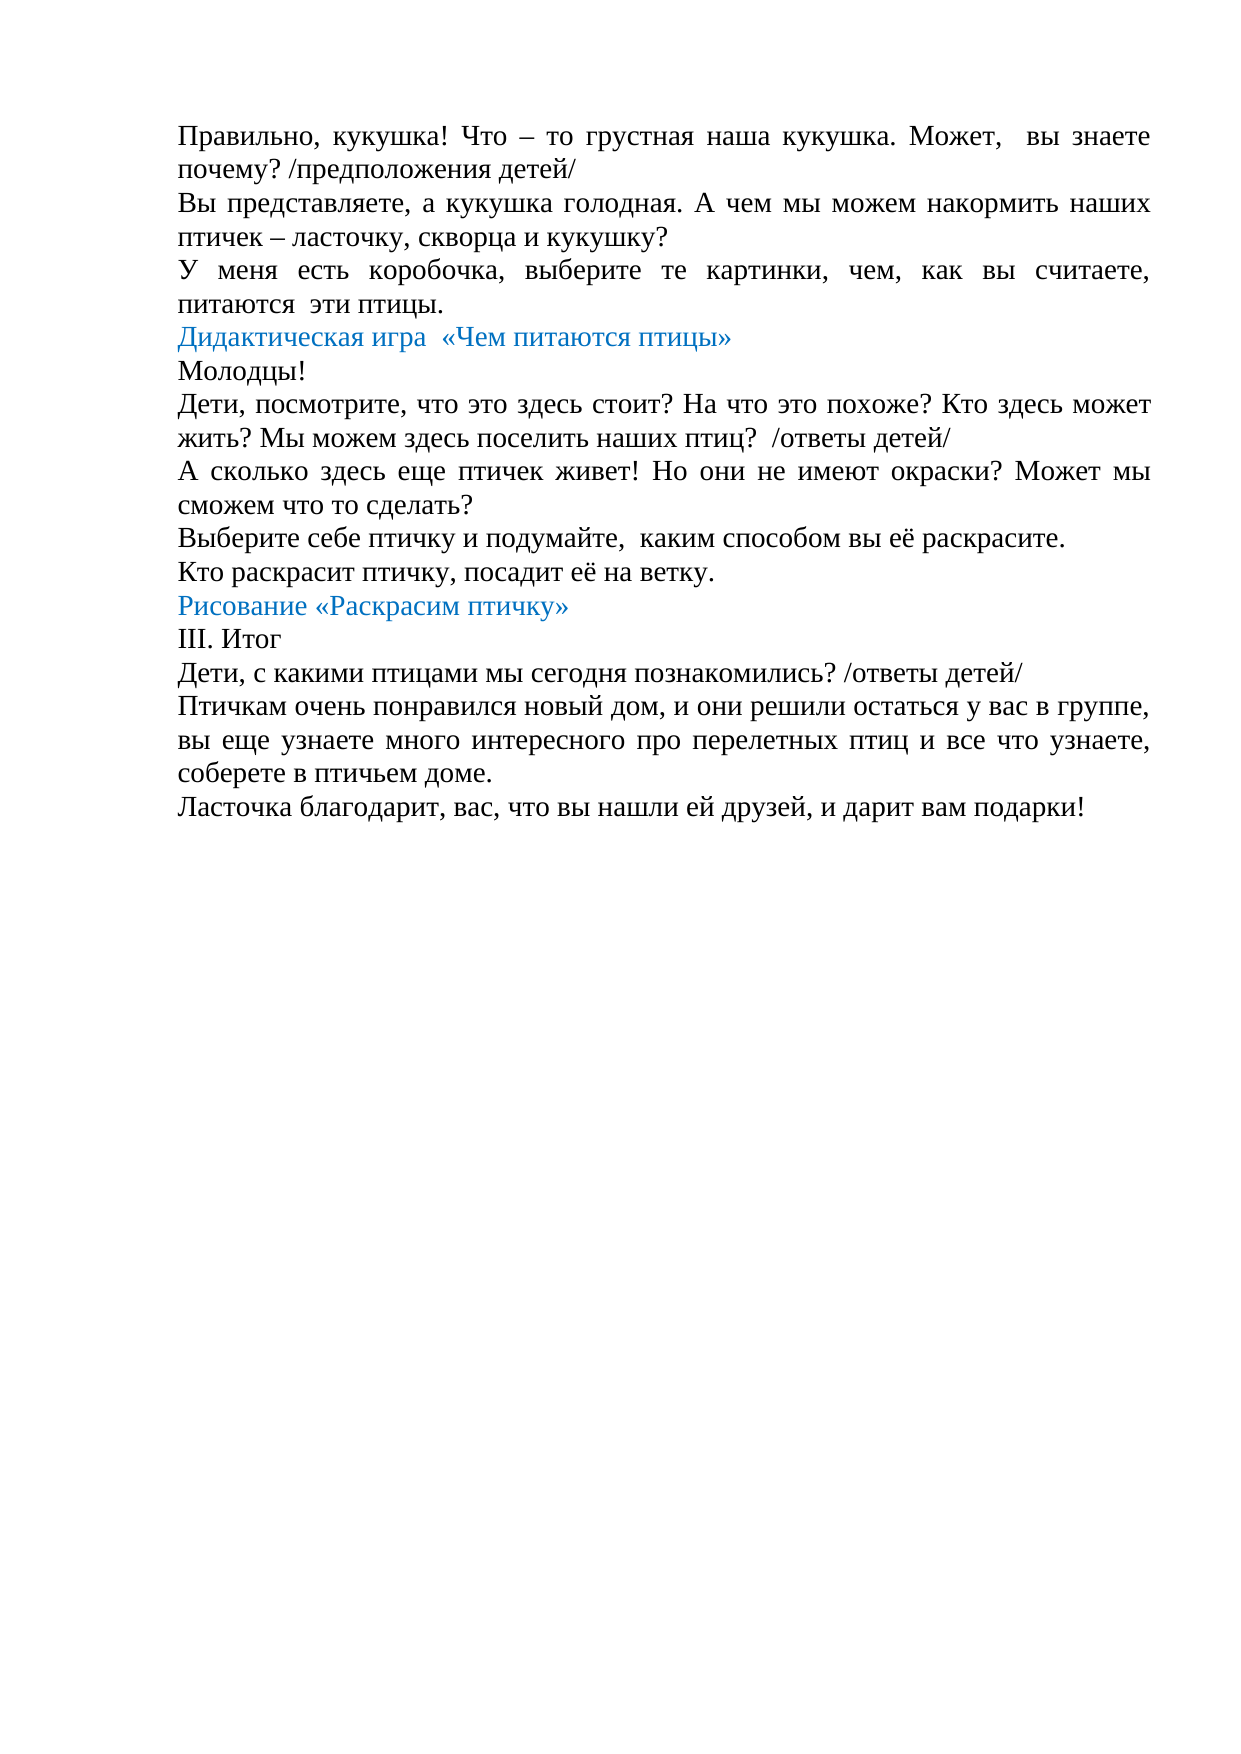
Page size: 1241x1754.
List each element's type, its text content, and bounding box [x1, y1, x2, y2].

text А сколько здесь еще птичек живет! Но они не имеют окраски? Может мы сможем что то сделать? [177, 453, 1152, 521]
text Вы представляете, а кукушка голодная. А чем мы можем накормить наших птичек – ласточку, скворца и кукушку? [177, 185, 1152, 252]
text Ласточка благодарит, вас, что вы нашли ей друзей, и дарит вам подарки! [177, 789, 1152, 822]
text Дети, посмотрите, что это здесь стоит? На что это похоже? Кто здесь может жить? Мы можем здесь поселить наших птиц? /ответы детей/ [177, 386, 1152, 453]
text Кто раскрасит птичку, посадит её на ветку. [177, 554, 1152, 588]
text Выберите себе птичку и подумайте, каким способом вы её раскрасите. [177, 521, 1152, 554]
text Птичкам очень понравился новый дом, и они решили остаться у вас в группе, вы еще узнаете много интересного про перелетных птиц и все что узнаете, соберете в птичьем доме. [177, 688, 1152, 789]
text Рисование «Раскрасим птичку» [177, 588, 1152, 621]
text Дидактическая игра «Чем питаются птицы» [177, 319, 1152, 353]
text Правильно, кукушка! Что – то грустная наша кукушка. Может, вы знаете почему? /предположения детей/ [177, 118, 1152, 185]
text Дети, с какими птицами мы сегодня познакомились? /ответы детей/ [177, 655, 1152, 688]
text III. Итог [177, 621, 1152, 655]
text У меня есть коробочка, выберите те картинки, чем, как вы считаете, питаются эти птицы. [177, 252, 1152, 319]
text Молодцы! [177, 353, 1152, 386]
